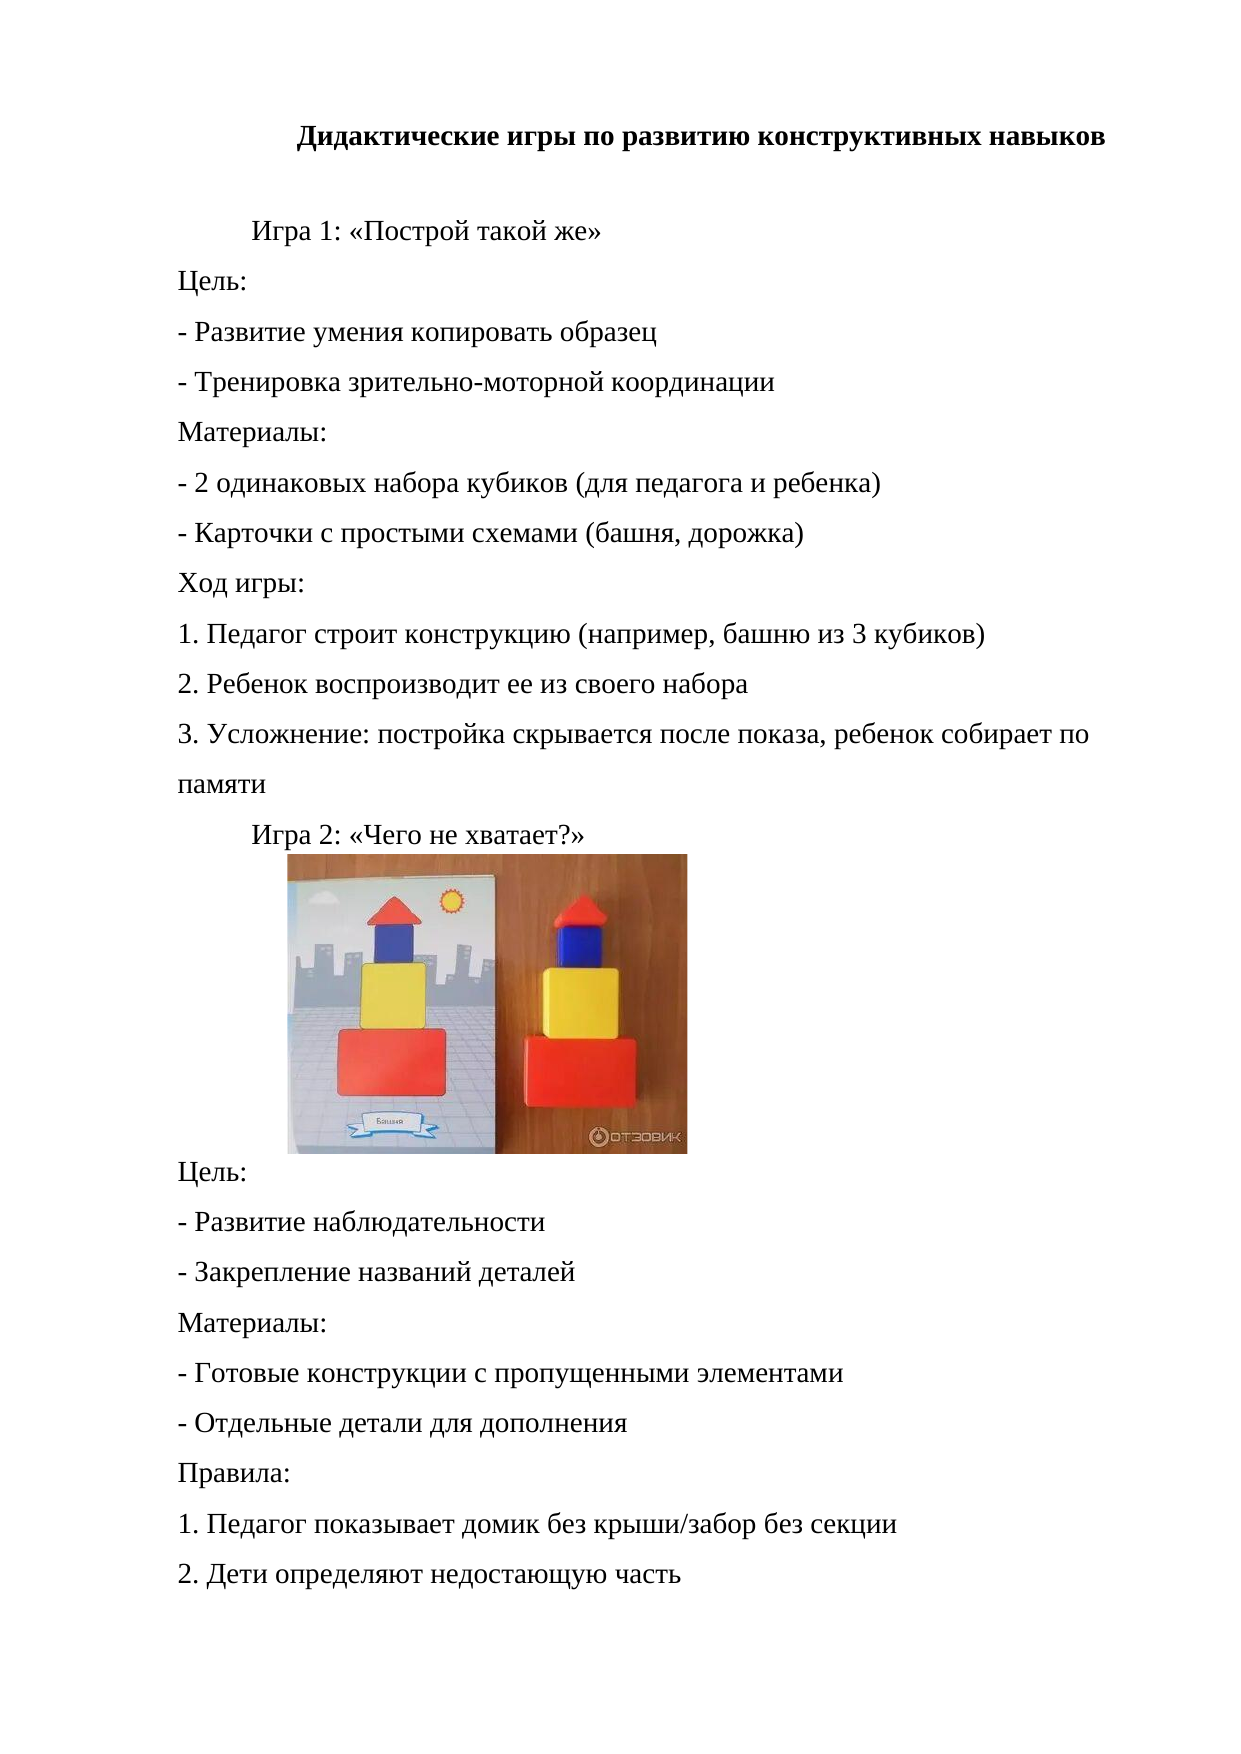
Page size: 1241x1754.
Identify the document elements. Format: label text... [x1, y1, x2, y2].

text Игра 1: «Построй такой же» Цель: - Развитие умения копировать образец - Тренировка зрительно-моторной координации Материалы: - 2 одинаковых набора кубиков (для педагога и ребенка) - Карточки с простыми схемами (башня, дорожка) Ход игры: 1. Педагог строит конструкцию (например, башню из 3 кубиков) 2. Ребенок воспроизводит ее из своего набора 3. Усложнение: постройка скрывается после показа, ребенок собирает по памяти [177, 213, 1152, 800]
picture [287, 854, 688, 1154]
text Дидактические игры по развитию конструктивных навыков [177, 118, 1152, 213]
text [177, 817, 1152, 1590]
